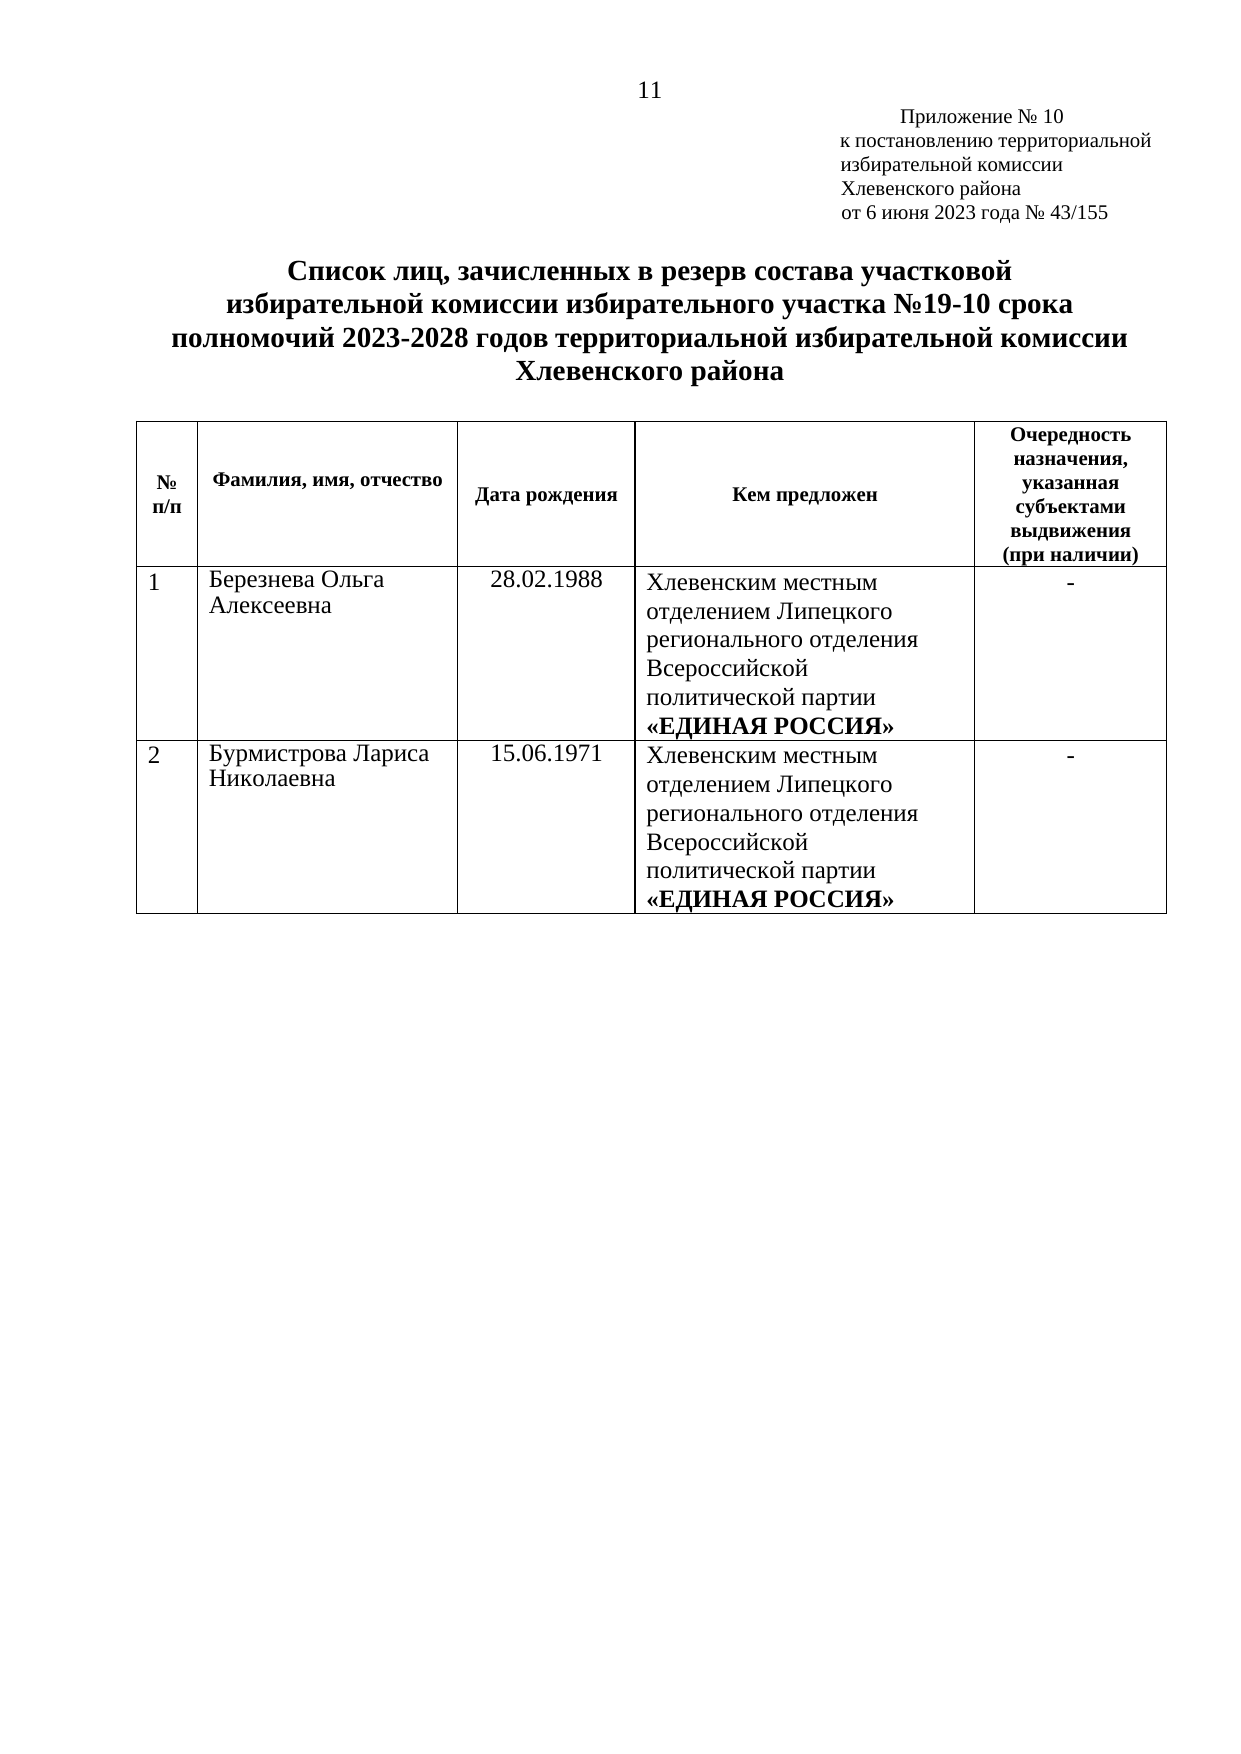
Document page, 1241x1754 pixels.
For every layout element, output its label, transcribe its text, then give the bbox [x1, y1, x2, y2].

text Список лиц, зачисленных в резерв состава участковой [148, 253, 1152, 286]
text от 6 июня 2023 года № 43/155 [148, 200, 1152, 224]
table_cell Хлевенским местным отделением Липецкого регионального отделения Всероссийской политической партии «ЕДИНАЯ РОССИЯ» [636, 741, 974, 913]
table_cell 28.02.1988 [458, 567, 634, 739]
table_header № п/п [137, 422, 197, 566]
table_cell Березнева Ольга Алексеевна [198, 567, 457, 739]
text Приложение № 10 [738, 104, 1152, 128]
text избирательной комиссии [148, 152, 1152, 176]
table_cell 15.06.1971 [458, 741, 634, 913]
table_header Дата рождения [458, 422, 634, 566]
table_cell 1 [137, 567, 197, 739]
table_header Очередность назначения, указанная субъектами выдвижения (при наличии) [975, 422, 1166, 566]
table_cell 2 [137, 741, 197, 913]
table_cell Бурмистрова Лариса Николаевна [198, 741, 457, 913]
text Хлевенского района [148, 176, 1152, 200]
table_header Фамилия, имя, отчество [198, 422, 457, 566]
table_cell - [975, 567, 1166, 739]
table_header Кем предложен [636, 422, 974, 566]
table_cell Хлевенским местным отделением Липецкого регионального отделения Всероссийской политической партии «ЕДИНАЯ РОССИЯ» [636, 567, 974, 739]
text к постановлению территориальной [148, 128, 1152, 152]
table_cell - [975, 741, 1166, 913]
text избирательной комиссии избирательного участка №19-10 срока полномочий 2023-2028 годов территориальной избирательной комиссии Хлевенского района [148, 286, 1152, 387]
